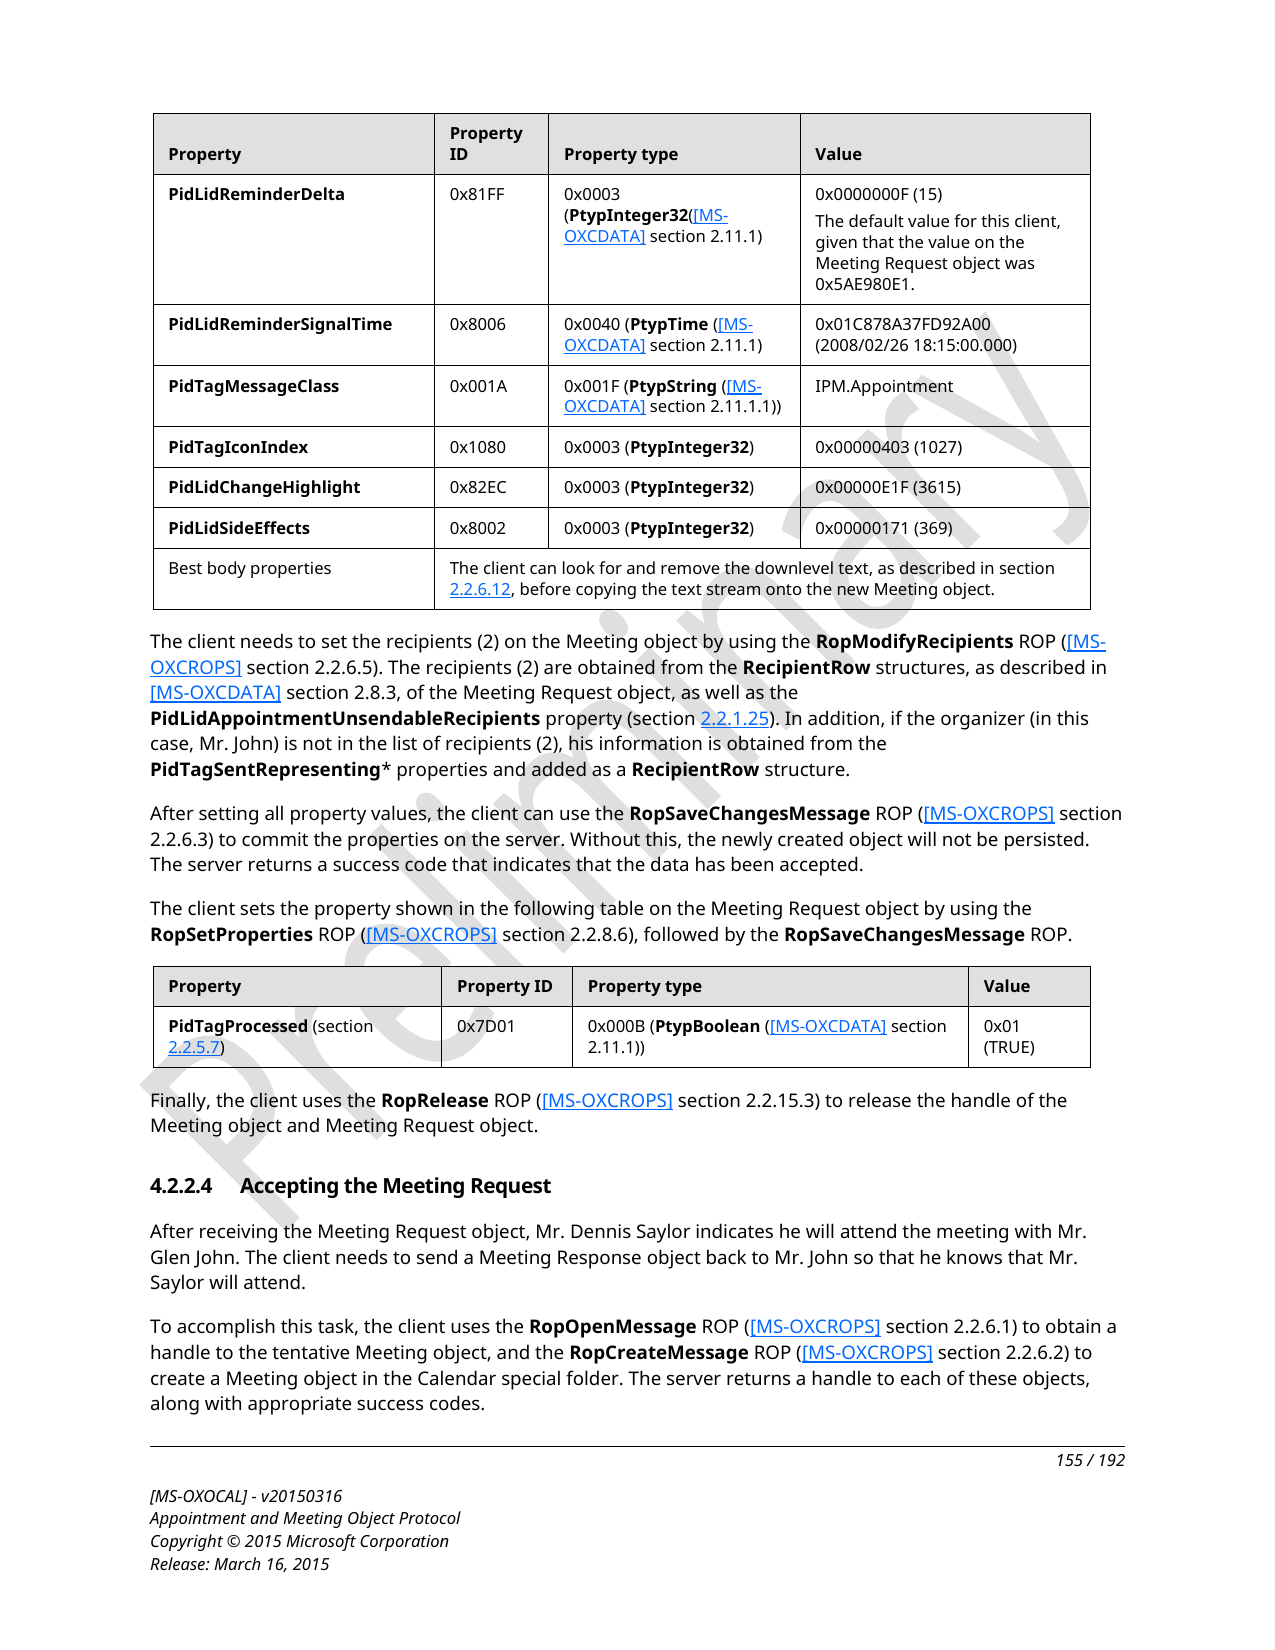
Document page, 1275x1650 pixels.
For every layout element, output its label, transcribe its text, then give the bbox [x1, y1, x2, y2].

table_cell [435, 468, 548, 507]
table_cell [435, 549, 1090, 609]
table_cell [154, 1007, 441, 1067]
text To accomplish this task, the client uses the RopOpenMessage ROP ([MS-OXCROPS] section 2.2.6.1) to obtain a handle to the tentative Meeting object, and the RopCreateMessage ROP ([MS-OXCROPS] section 2.2.6.2) to create a Meeting object in the Calendar special folder. The server returns a handle to each of these objects, along with appropriate success codes. [150, 1314, 1125, 1416]
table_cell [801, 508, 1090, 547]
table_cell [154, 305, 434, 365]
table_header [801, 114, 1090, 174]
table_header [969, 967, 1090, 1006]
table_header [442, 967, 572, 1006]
text The client sets the property shown in the following table on the Meeting Request object by using the RopSetProperties ROP ([MS-OXCROPS] section 2.2.8.6), followed by the RopSaveChangesMessage ROP. [150, 896, 1125, 947]
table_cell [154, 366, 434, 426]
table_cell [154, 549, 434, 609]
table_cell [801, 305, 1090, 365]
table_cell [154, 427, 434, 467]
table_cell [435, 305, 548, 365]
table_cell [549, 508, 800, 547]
text After setting all property values, the client can use the RopSaveChangesMessage ROP ([MS-OXCROPS] section 2.2.6.3) to commit the properties on the server. Without this, the newly created object will not be persisted. The server returns a success code that indicates that the data has been accepted. [150, 800, 1125, 877]
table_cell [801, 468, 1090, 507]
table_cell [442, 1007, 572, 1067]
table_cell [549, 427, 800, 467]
subtitle Accepting the Meeting Request [150, 1171, 1125, 1200]
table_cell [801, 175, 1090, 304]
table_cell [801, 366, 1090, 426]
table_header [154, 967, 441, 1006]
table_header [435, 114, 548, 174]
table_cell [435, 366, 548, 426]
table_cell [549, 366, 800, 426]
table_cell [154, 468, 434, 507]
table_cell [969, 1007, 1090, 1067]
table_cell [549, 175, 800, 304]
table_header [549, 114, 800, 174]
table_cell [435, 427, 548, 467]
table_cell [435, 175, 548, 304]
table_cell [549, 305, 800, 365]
text The client needs to set the recipients (2) on the Meeting object by using the RopModifyRecipients ROP ([MS-OXCROPS] section 2.2.6.5). The recipients (2) are obtained from the RecipientRow structures, as described in [MS-OXCDATA] section 2.8.3, of the Meeting Request object, as well as the PidLidAppointmentUnsendableRecipients property (section 2.2.1.25). In addition, if the organizer (in this case, Mr. John) is not in the list of recipients (2), his information is obtained from the PidTagSentRepresenting* properties and added as a RecipientRow structure. [150, 628, 1125, 782]
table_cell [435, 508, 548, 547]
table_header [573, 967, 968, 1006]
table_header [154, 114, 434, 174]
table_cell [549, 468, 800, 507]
text After receiving the Meeting Request object, Mr. Dennis Saylor indicates he will attend the meeting with Mr. Glen John. The client needs to send a Meeting Response object back to Mr. John so that he knows that Mr. Saylor will attend. [150, 1218, 1125, 1295]
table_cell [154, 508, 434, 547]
text Finally, the client uses the RopRelease ROP ([MS-OXCROPS] section 2.2.15.3) to release the handle of the Meeting object and Meeting Request object. [150, 1087, 1125, 1138]
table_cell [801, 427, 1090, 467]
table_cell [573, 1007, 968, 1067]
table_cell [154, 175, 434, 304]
